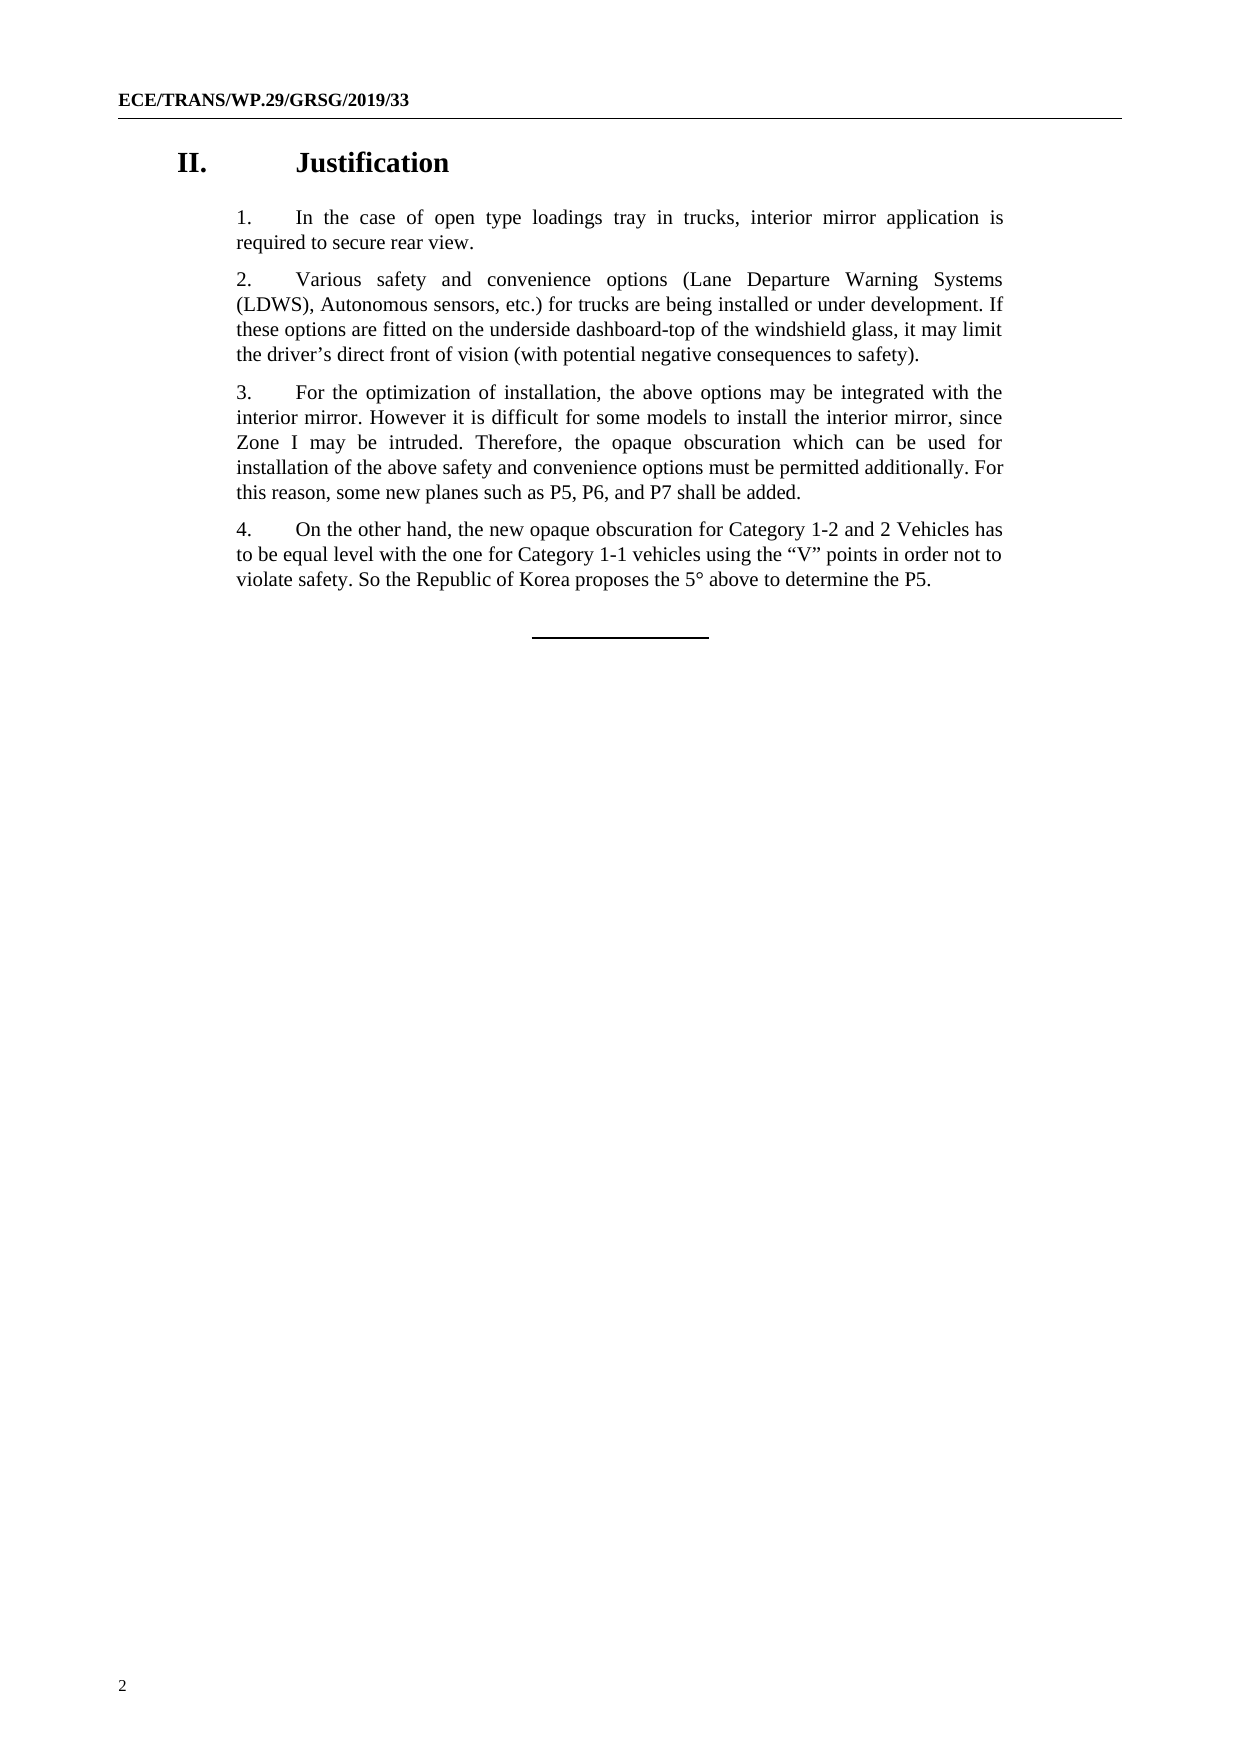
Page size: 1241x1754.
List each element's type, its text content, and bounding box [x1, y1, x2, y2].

text 3. For the optimization of installation, the above options may be integrated with the interior mirror. However it is difficult for some models to install the interior mirror, since Zone I may be intruded. Therefore, the opaque obscuration which can be used for installation of the above safety and convenience options must be permitted additionally. For this reason, some new planes such as P5, P6, and P7 shall be added. [236, 379, 1004, 504]
text II. Justification [118, 148, 1004, 179]
text 4. On the other hand, the new opaque obscuration for Category 1-2 and 2 Vehicles has to be equal level with the one for Category 1-1 vehicles using the “V” points in order not to violate safety. So the Republic of Korea proposes the 5° above to determine the P5. [236, 516, 1004, 591]
text 2. Various safety and convenience options (Lane Departure Warning Systems (LDWS), Autonomous sensors, etc.) for trucks are being installed or under development. If these options are fitted on the underside dashboard-top of the windshield glass, it may limit the driver’s direct front of vision (with potential negative consequences to safety). [236, 266, 1004, 366]
text 1. In the case of open type loadings tray in trucks, interior mirror application is required to secure rear view. [236, 204, 1004, 254]
